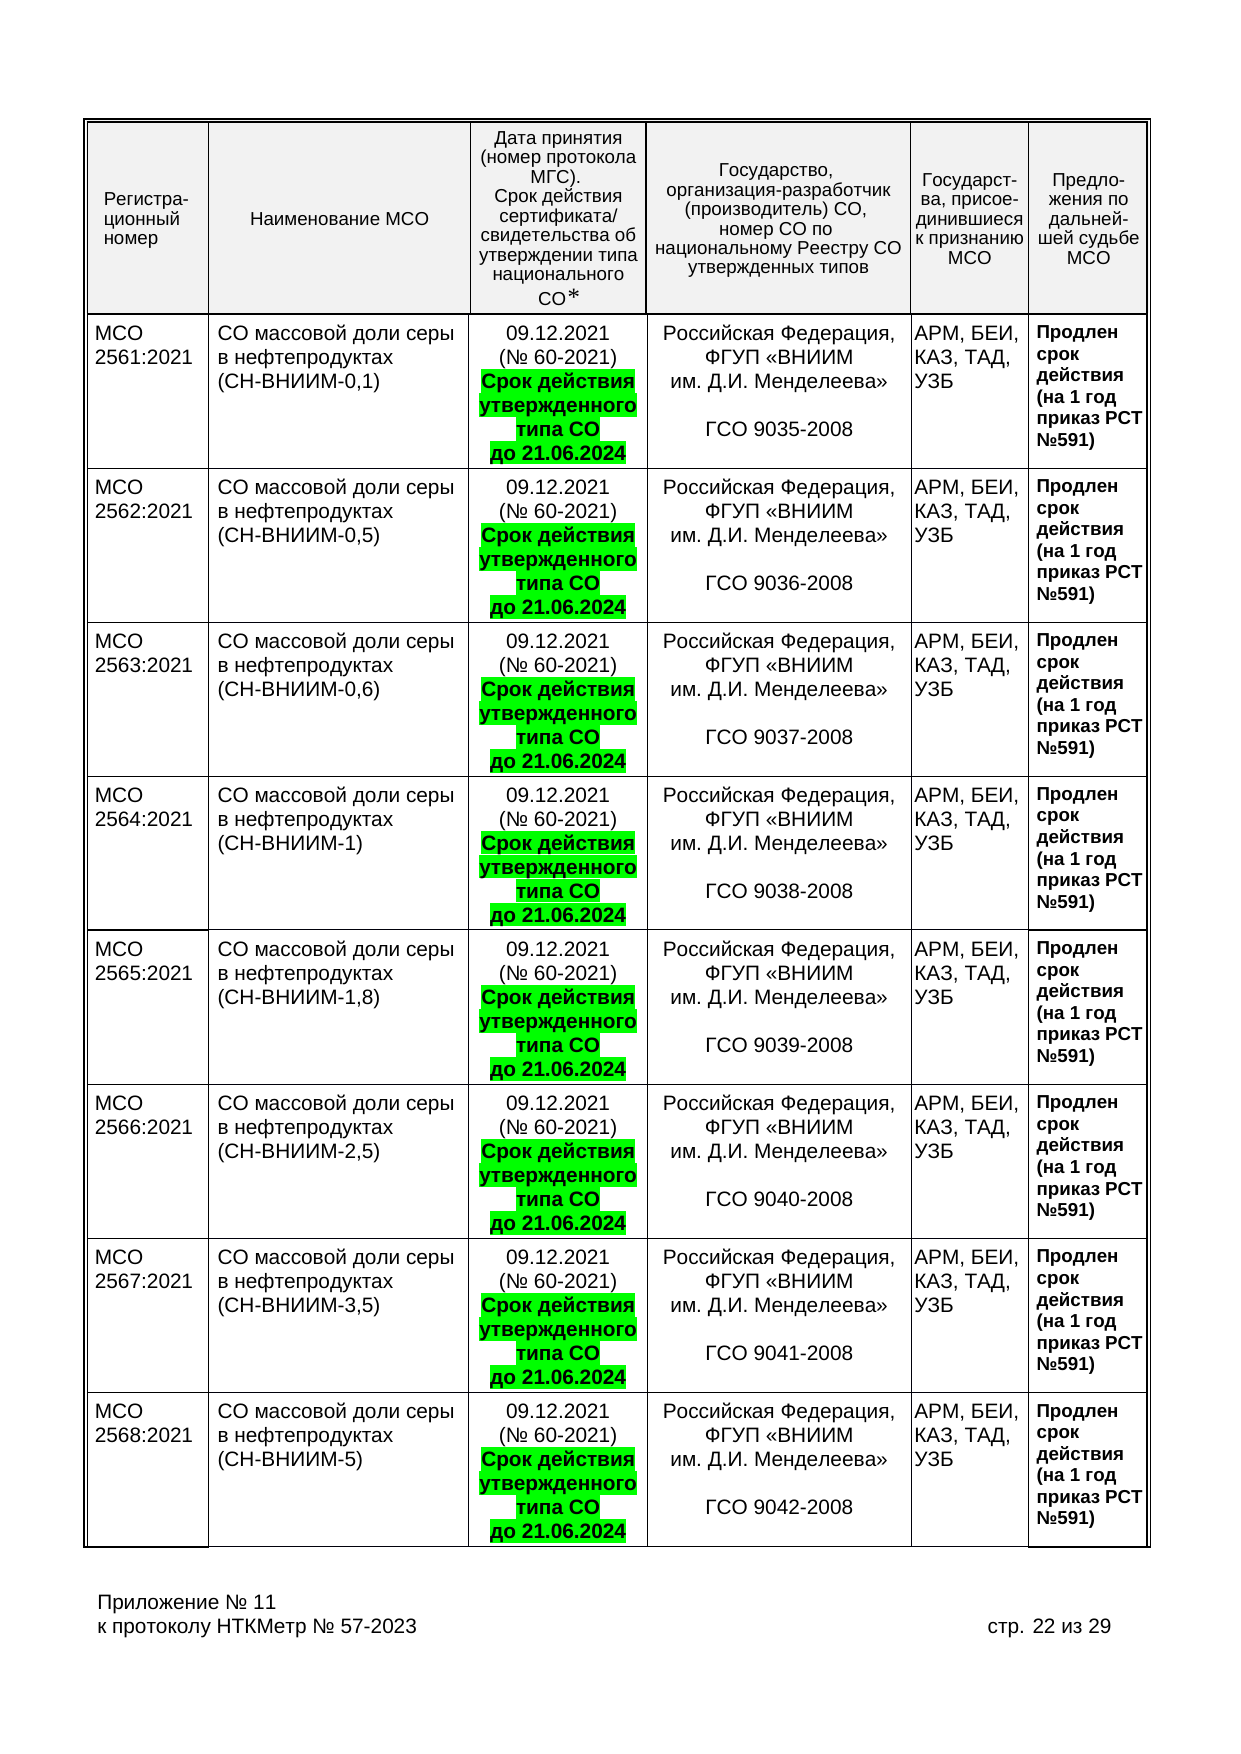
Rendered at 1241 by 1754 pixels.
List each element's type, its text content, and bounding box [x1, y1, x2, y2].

table_cell АРМ, БЕИ, КАЗ, ТАД, УЗБ [912, 623, 1028, 776]
table_cell 09.12.2021 (№ 60-2021) Срок действия утвержденного типа СО до 21.06.2024 [469, 1239, 647, 1392]
table_cell АРМ, БЕИ, КАЗ, ТАД, УЗБ [912, 1085, 1028, 1238]
table_cell МСО 2565:2021 [88, 931, 208, 1083]
table_cell АРМ, БЕИ, КАЗ, ТАД, УЗБ [912, 469, 1028, 622]
table_cell Продлен срок действия (на 1 год приказ РСТ №591) [1029, 1085, 1146, 1238]
table_cell МСО 2566:2021 [88, 1085, 208, 1238]
table_header Государст-ва, присое-динившиеся к признанию МСО [911, 123, 1028, 313]
table_cell Продлен срок действия (на 1 год приказ РСТ №591) [1029, 315, 1146, 467]
table_cell СО массовой доли серы в нефтепродуктах (СН-ВНИИМ-3,5) [209, 1239, 468, 1392]
table_cell МСО 2567:2021 [88, 1239, 208, 1392]
table_cell Российская Федерация, ФГУП «ВНИИМ им. Д.И. Менделеева» ГСО 9038-2008 [648, 777, 911, 929]
table_cell СО массовой доли серы в нефтепродуктах (СН-ВНИИМ-0,1) [209, 315, 468, 467]
table_cell 09.12.2021 (№ 60-2021) Срок действия утвержденного типа СО до 21.06.2024 [469, 930, 647, 1083]
table_cell АРМ, БЕИ, КАЗ, ТАД, УЗБ [912, 777, 1028, 929]
table_header Наименование МСО [209, 123, 470, 313]
table_cell СО массовой доли серы в нефтепродуктах (СН-ВНИИМ-0,6) [209, 623, 468, 776]
table_cell Продлен срок действия (на 1 год приказ РСТ №591) [1029, 931, 1146, 1083]
table_cell МСО 2563:2021 [88, 623, 208, 776]
table_cell МСО 2562:2021 [88, 469, 208, 622]
table_cell Российская Федерация, ФГУП «ВНИИМ им. Д.И. Менделеева» ГСО 9040-2008 [648, 1085, 911, 1238]
table_cell АРМ, БЕИ, КАЗ, ТАД, УЗБ [912, 1239, 1028, 1392]
table_cell Продлен срок действия (на 1 год приказ РСТ №591) [1029, 469, 1146, 622]
table_cell Российская Федерация, ФГУП «ВНИИМ им. Д.И. Менделеева» ГСО 9036-2008 [648, 469, 911, 622]
table_cell СО массовой доли серы в нефтепродуктах (СН-ВНИИМ-2,5) [209, 1085, 468, 1238]
table_cell 09.12.2021 (№ 60-2021) Срок действия утвержденного типа СО до 21.06.2024 [469, 469, 647, 622]
table_cell Продлен срок действия (на 1 год приказ РСТ №591) [1029, 623, 1146, 776]
table_cell СО массовой доли серы в нефтепродуктах (СН-ВНИИМ-5) [209, 1393, 468, 1546]
table_cell 09.12.2021 (№ 60-2021) Срок действия утвержденного типа СО до 21.06.2024 [469, 315, 647, 467]
table_cell Продлен срок действия (на 1 год приказ РСТ №591) [1029, 1393, 1146, 1546]
table_cell Российская Федерация, ФГУП «ВНИИМ им. Д.И. Менделеева» ГСО 9037-2008 [648, 623, 911, 776]
table_cell Российская Федерация, ФГУП «ВНИИМ им. Д.И. Менделеева» ГСО 9042-2008 [648, 1393, 911, 1546]
table_cell МСО 2568:2021 [88, 1393, 208, 1546]
table_cell 09.12.2021 (№ 60-2021) Срок действия утвержденного типа СО до 21.06.2024 [469, 1393, 647, 1546]
table_cell СО массовой доли серы в нефтепродуктах (СН-ВНИИМ-1,8) [209, 930, 468, 1083]
table_cell СО массовой доли серы в нефтепродуктах (СН-ВНИИМ-0,5) [209, 469, 468, 622]
table_cell АРМ, БЕИ, КАЗ, ТАД, УЗБ [912, 315, 1028, 467]
table_cell Продлен срок действия (на 1 год приказ РСТ №591) [1029, 777, 1146, 929]
table_header Регистра-ционный номер [88, 123, 208, 313]
table_cell МСО 2564:2021 [88, 777, 208, 929]
table_cell СО массовой доли серы в нефтепродуктах (СН-ВНИИМ-1) [209, 777, 468, 929]
table_cell АРМ, БЕИ, КАЗ, ТАД, УЗБ [912, 930, 1028, 1083]
table_cell Российская Федерация, ФГУП «ВНИИМ им. Д.И. Менделеева» ГСО 9041-2008 [648, 1239, 911, 1392]
table_header Дата принятия (номер протокола МГС). Срок действия сертификата/ свидетельства об утверждении типа национального СО* [471, 123, 645, 313]
table_header Предло-жения по дальней-шей судьбе МСО [1029, 123, 1146, 313]
table_cell АРМ, БЕИ, КАЗ, ТАД, УЗБ [912, 1393, 1028, 1546]
table_cell 09.12.2021 (№ 60-2021) Срок действия утвержденного типа СО до 21.06.2024 [469, 777, 647, 929]
table_cell 09.12.2021 (№ 60-2021) Срок действия утвержденного типа СО до 21.06.2024 [469, 623, 647, 776]
table_header Государство, организация-разработчик (производитель) СО, номер СО по национальному Реестру СО утвержденных типов [647, 123, 910, 313]
table_cell Продлен срок действия (на 1 год приказ РСТ №591) [1029, 1239, 1146, 1392]
table_cell 09.12.2021 (№ 60-2021) Срок действия утвержденного типа СО до 21.06.2024 [469, 1085, 647, 1238]
table_cell МСО 2561:2021 [88, 315, 208, 467]
table_cell Российская Федерация, ФГУП «ВНИИМ им. Д.И. Менделеева» ГСО 9039-2008 [648, 930, 911, 1083]
table_cell Российская Федерация, ФГУП «ВНИИМ им. Д.И. Менделеева» ГСО 9035-2008 [648, 315, 911, 467]
